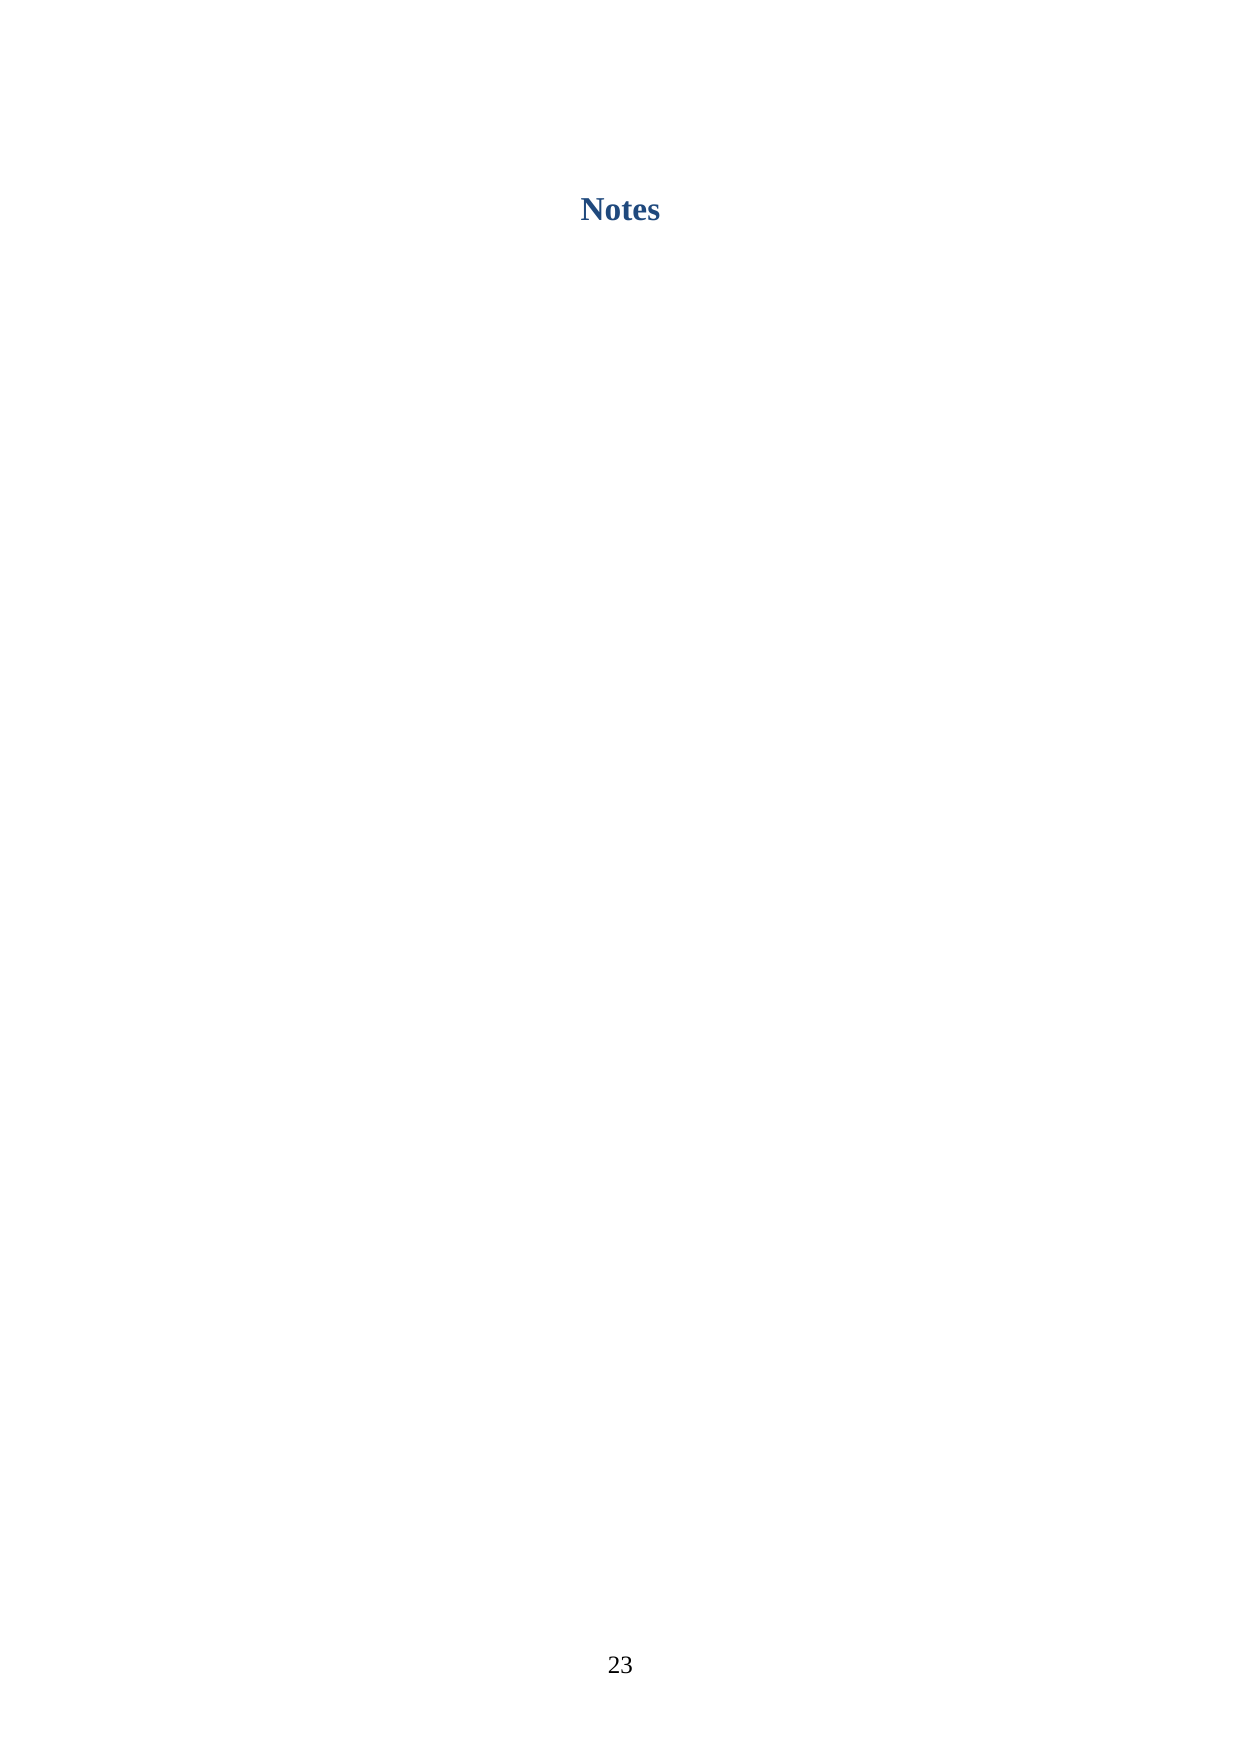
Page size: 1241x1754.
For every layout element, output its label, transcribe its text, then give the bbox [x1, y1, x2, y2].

subtitle Notes [236, 190, 1004, 228]
